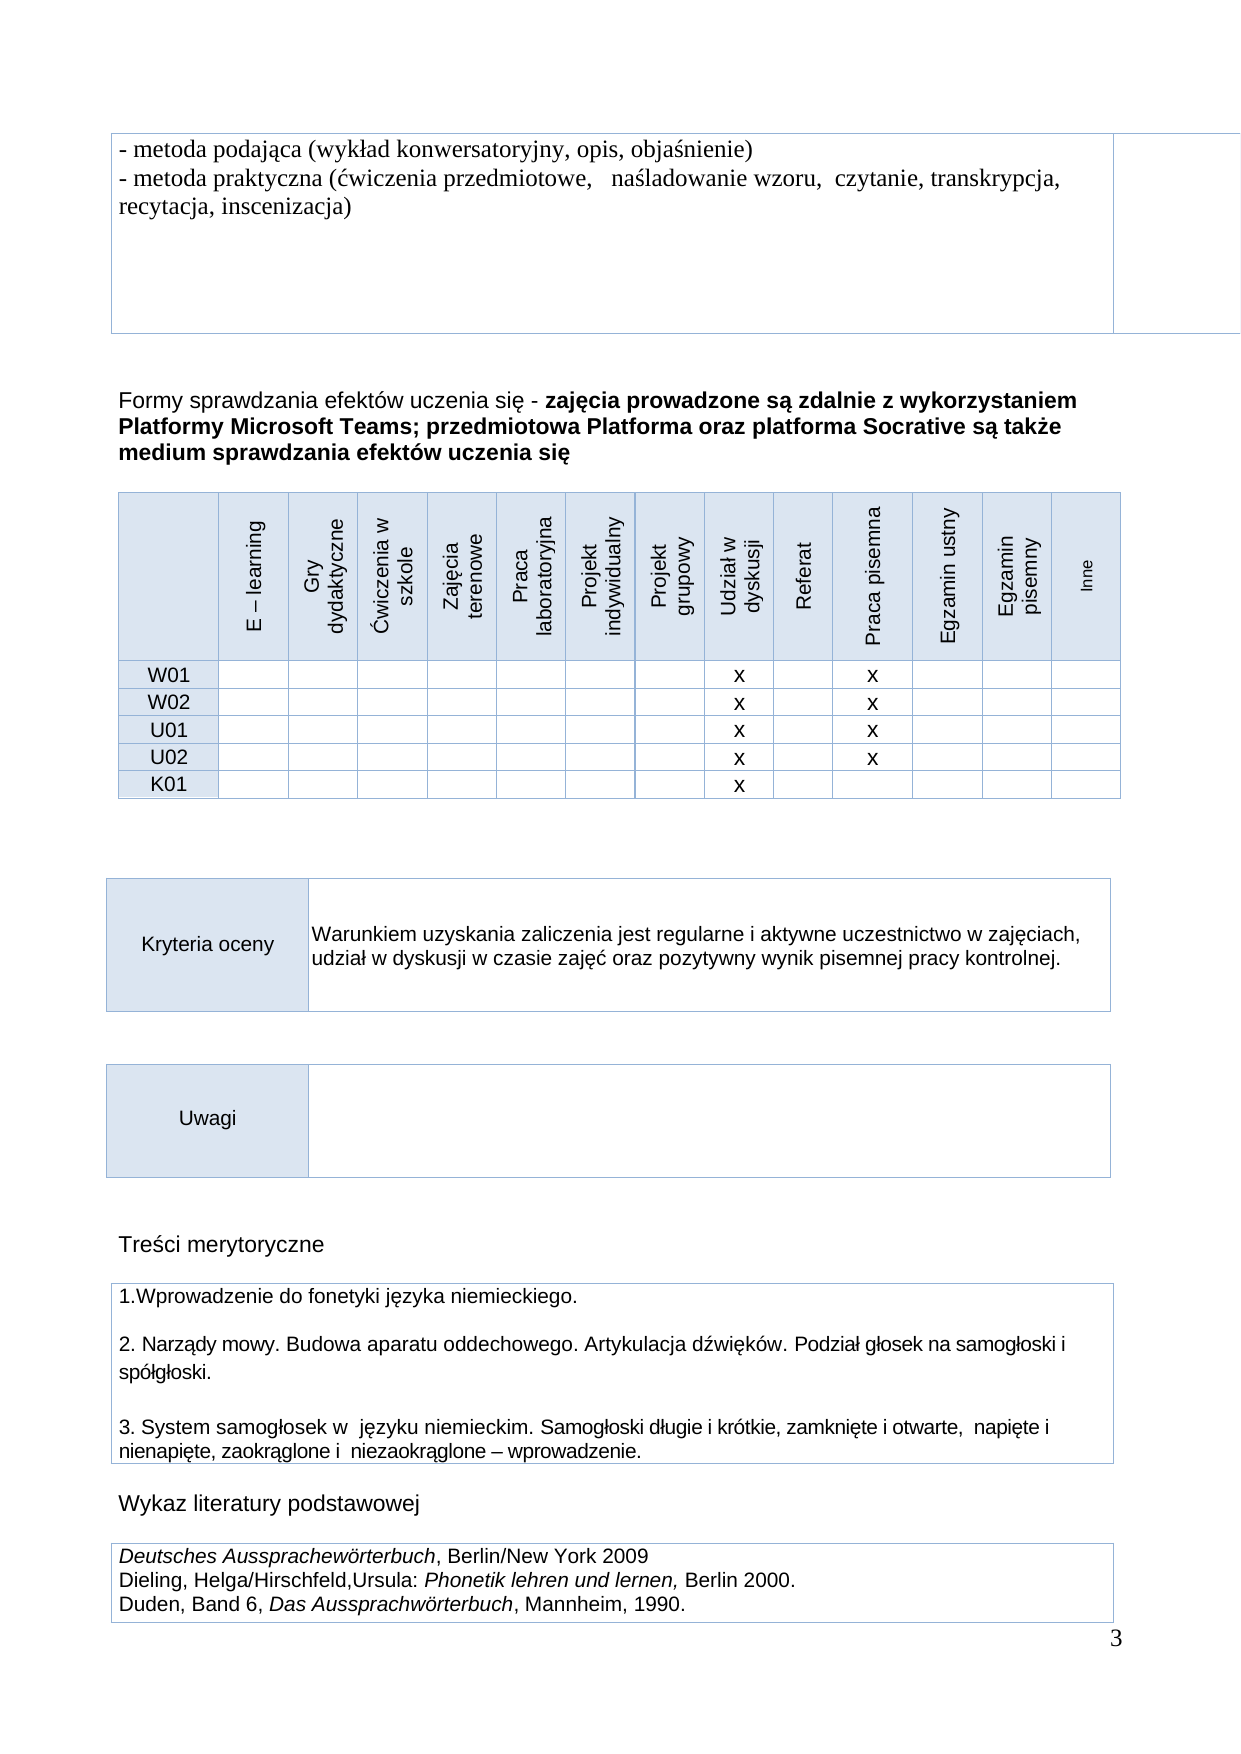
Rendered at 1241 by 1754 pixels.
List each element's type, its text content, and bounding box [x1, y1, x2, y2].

table_cell [636, 744, 704, 770]
table_cell x [705, 689, 773, 715]
table_cell [428, 744, 496, 770]
table_header Praca laboratoryjna [497, 493, 565, 660]
table_header [119, 493, 218, 660]
table_cell [1052, 689, 1120, 715]
table_cell [358, 689, 427, 715]
table_cell [566, 771, 634, 797]
table_cell [219, 744, 288, 770]
table_cell [289, 744, 357, 770]
table_cell [358, 716, 427, 743]
table_cell [428, 716, 496, 743]
table_header Uwagi [107, 1065, 308, 1177]
text Formy sprawdzania efektów uczenia się - zajęcia prowadzone są zdalnie z wykorzystaniem Platformy Microsoft Teams; przedmiotowa Platforma oraz platforma Socrative są także medium sprawdzania efektów uczenia się [118, 387, 1122, 466]
table_cell [1052, 661, 1120, 688]
table_cell [1052, 744, 1120, 770]
table_cell x [833, 661, 912, 688]
table_cell U01 [119, 716, 218, 743]
table_cell [774, 661, 832, 688]
table_cell x [705, 661, 773, 688]
table_cell [833, 771, 912, 797]
table_header Egzamin pisemny [983, 493, 1051, 660]
table_cell [636, 771, 704, 797]
table_cell [913, 689, 982, 715]
table_header Projekt grupowy [636, 493, 704, 660]
table_cell [428, 771, 496, 797]
table_cell [358, 771, 427, 797]
table_header Zajęcia terenowe [428, 493, 496, 660]
table_cell W01 [119, 661, 218, 688]
table_cell [913, 771, 982, 797]
table_cell [636, 716, 704, 743]
table_cell [289, 661, 357, 688]
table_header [112, 1544, 1113, 1622]
table_cell [497, 689, 565, 715]
text Treści merytoryczne [118, 1231, 1122, 1257]
table_header Kryteria oceny [107, 879, 308, 1011]
text Wykaz literatury podstawowej [118, 1490, 1122, 1516]
table_header Ćwiczenia w szkole [358, 493, 427, 660]
table_cell [774, 744, 832, 770]
table_cell [358, 744, 427, 770]
table_cell [774, 771, 832, 797]
table_header Gry dydaktyczne [289, 493, 357, 660]
table_cell W02 [119, 689, 218, 715]
table_cell [566, 744, 634, 770]
table_cell [983, 771, 1051, 797]
table_cell [1052, 716, 1120, 743]
table_cell [497, 716, 565, 743]
table_cell [636, 689, 704, 715]
table_cell [983, 661, 1051, 688]
table_cell [913, 744, 982, 770]
table_cell [219, 716, 288, 743]
table_header Egzamin ustny [913, 493, 982, 660]
table_cell x [705, 744, 773, 770]
table_cell [983, 716, 1051, 743]
table_cell [497, 744, 565, 770]
table_cell [428, 661, 496, 688]
table_header Udział w dyskusji [705, 493, 773, 660]
table_header Inne [1052, 493, 1120, 660]
table_header 1.Wprowadzenie do fonetyki języka niemieckiego. 2. Narządy mowy. Budowa aparatu oddechowego. Artykulacja dźwięków. Podział głosek na samogłoski i spółgłoski. 3. System samogłosek w języku niemieckim. Samogłoski długie i krótkie, zamknięte i otwarte, napięte i nienapięte, zaokrąglone i niezaokrąglone – wprowadzenie. [112, 1284, 1113, 1463]
table_cell [566, 661, 634, 688]
table_cell [289, 771, 357, 797]
table_cell [219, 689, 288, 715]
table_cell [636, 661, 704, 688]
table_cell x [833, 716, 912, 743]
table_cell [774, 716, 832, 743]
table_header Praca pisemna [833, 493, 912, 660]
table_cell x [705, 716, 773, 743]
table_cell [497, 771, 565, 797]
table_cell [358, 661, 427, 688]
table_cell [497, 661, 565, 688]
table_cell [913, 661, 982, 688]
table_cell [428, 689, 496, 715]
table_cell [774, 689, 832, 715]
table_header [1114, 134, 1240, 333]
table_cell [289, 716, 357, 743]
table_cell [983, 689, 1051, 715]
table_cell [1052, 771, 1120, 797]
table_cell [913, 716, 982, 743]
table_cell [219, 661, 288, 688]
table_cell K01 [119, 771, 218, 797]
table_cell x [833, 744, 912, 770]
table_cell [566, 689, 634, 715]
table_cell x [833, 689, 912, 715]
table_cell U02 [119, 744, 218, 770]
table_header Referat [774, 493, 832, 660]
table_cell [289, 689, 357, 715]
table_header E – learning [219, 493, 288, 660]
table_cell [983, 744, 1051, 770]
table_header Warunkiem uzyskania zaliczenia jest regularne i aktywne uczestnictwo w zajęciach, udział w dyskusji w czasie zajęć oraz pozytywny wynik pisemnej pracy kontrolnej. [309, 879, 1110, 1011]
table_header [309, 1065, 1110, 1177]
table_cell x [705, 771, 773, 797]
table_header Projekt indywidualny [566, 493, 634, 660]
table_cell [219, 771, 288, 797]
table_cell [566, 716, 634, 743]
table_header - metoda podająca (wykład konwersatoryjny, opis, objaśnienie) - metoda praktyczna (ćwiczenia przedmiotowe, naśladowanie wzoru, czytanie, transkrypcja, recytacja, inscenizacja) [112, 134, 1113, 333]
